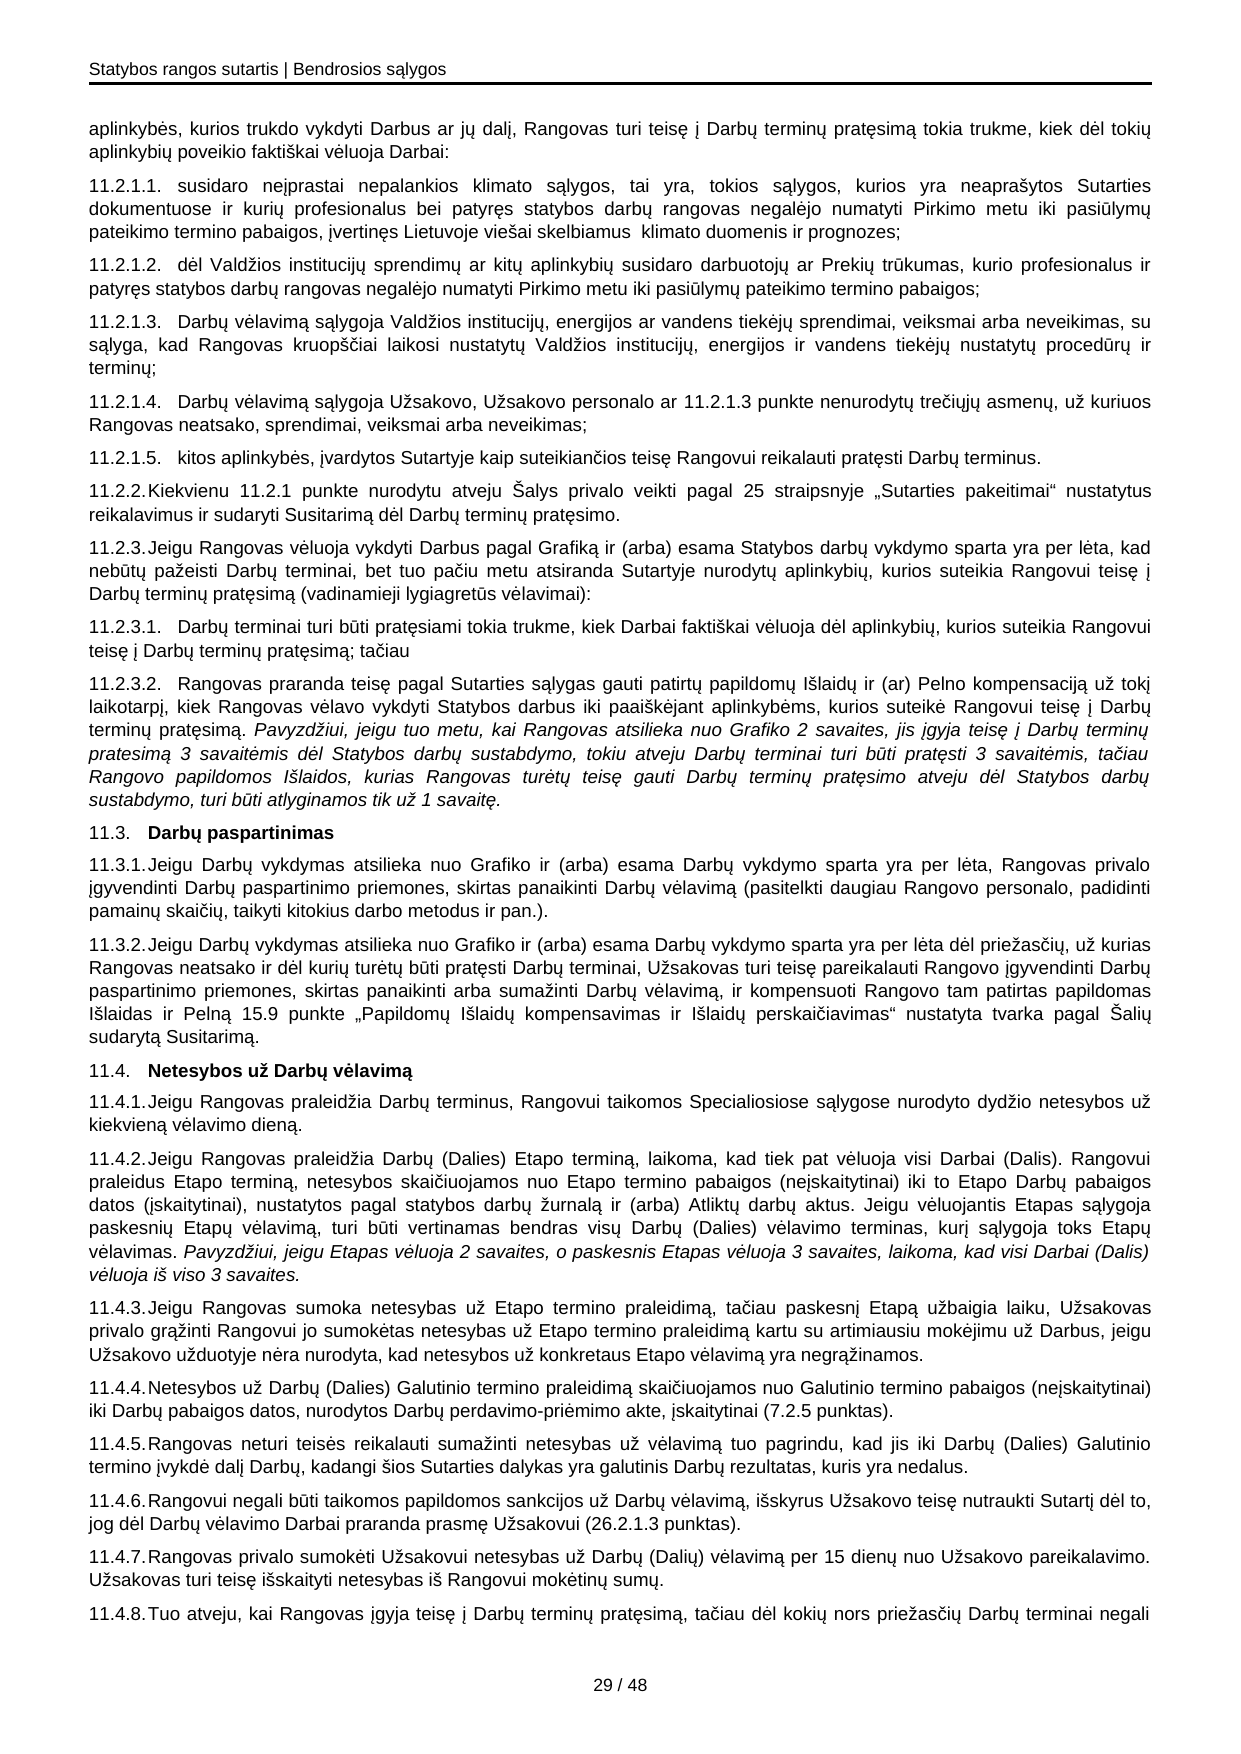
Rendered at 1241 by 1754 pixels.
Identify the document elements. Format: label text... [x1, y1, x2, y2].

list Rangovas privalo sumokėti Užsakovui netesybas už Darbų (Dalių) vėlavimą per 15 dienų nuo Užsakovo pareikalavimo. Užsakovas turi teisę išskaityti netesybas iš Rangovui mokėtinų sumų. [89, 1546, 1152, 1591]
list Darbų vėlavimą sąlygoja Užsakovo, Užsakovo personalo ar 11.2.1.3 punkte nenurodytų trečiųjų asmenų, už kuriuos Rangovas neatsako, sprendimai, veiksmai arba neveikimas; [89, 390, 1152, 435]
list Jeigu Rangovas sumoka netesybas už Etapo termino praleidimą, tačiau paskesnį Etapą užbaigia laiku, Užsakovas privalo grąžinti Rangovui jo sumokėtas netesybas už Etapo termino praleidimą kartu su artimiausiu mokėjimu už Darbus, jeigu Užsakovo užduotyje nėra nurodyta, kad netesybos už konkretaus Etapo vėlavimą yra negrąžinamos. [89, 1297, 1152, 1365]
list Rangovas neturi teisės reikalauti sumažinti netesybas už vėlavimą tuo pagrindu, kad jis iki Darbų (Dalies) Galutinio termino įvykdė dalį Darbų, kadangi šios Sutarties dalykas yra galutinis Darbų rezultatas, kuris yra nedalus. [89, 1433, 1152, 1478]
list Jeigu Rangovas praleidžia Darbų (Dalies) Etapo terminą, laikoma, kad tiek pat vėluoja visi Darbai (Dalis). Rangovui praleidus Etapo terminą, netesybos skaičiuojamos nuo Etapo termino pabaigos (neįskaitytinai) iki to Etapo Darbų pabaigos datos (įskaitytinai), nustatytos pagal statybos darbų žurnalą ir (arba) Atliktų darbų aktus. Jeigu vėluojantis Etapas sąlygoja paskesnių Etapų vėlavimą, turi būti vertinamas bendras visų Darbų (Dalies) vėlavimo terminas, kurį sąlygoja toks Etapų vėlavimas. Pavyzdžiui, jeigu Etapas vėluoja 2 savaites, o paskesnis Etapas vėluoja 3 savaites, laikoma, kad visi Darbai (Dalis) vėluoja iš viso 3 savaites. [89, 1147, 1152, 1285]
list Darbų vėlavimą sąlygoja Valdžios institucijų, energijos ar vandens tiekėjų sprendimai, veiksmai arba neveikimas, su sąlyga, kad Rangovas kruopščiai laikosi nustatytų Valdžios institucijų, energijos ir vandens tiekėjų nustatytų procedūrų ir terminų; [89, 311, 1152, 379]
list kitos aplinkybės, įvardytos Sutartyje kaip suteikiančios teisę Rangovui reikalauti pratęsti Darbų terminus. [89, 447, 1152, 468]
list Darbų terminai turi būti pratęsiami tokia trukme, kiek Darbai faktiškai vėluoja dėl aplinkybių, kurios suteikia Rangovui teisę į Darbų terminų pratęsimą; tačiau [89, 616, 1152, 661]
list Rangovas praranda teisę pagal Sutarties sąlygas gauti patirtų papildomų Išlaidų ir (ar) Pelno kompensaciją už tokį laikotarpį, kiek Rangovas vėlavo vykdyti Statybos darbus iki paaiškėjant aplinkybėms, kurios suteikė Rangovui teisę į Darbų terminų pratęsimą. Pavyzdžiui, jeigu tuo metu, kai Rangovas atsilieka nuo Grafiko 2 savaites, jis įgyja teisę į Darbų terminų pratesimą 3 savaitėmis dėl Statybos darbų sustabdymo, tokiu atveju Darbų terminai turi būti pratęsti 3 savaitėmis, tačiau Rangovo papildomos Išlaidos, kurias Rangovas turėtų teisę gauti Darbų terminų pratęsimo atveju dėl Statybos darbų sustabdymo, turi būti atlyginamos tik už 1 savaitę. [89, 673, 1152, 810]
list susidaro neįprastai nepalankios klimato sąlygos, tai yra, tokios sąlygos, kurios yra neaprašytos Sutarties dokumentuose ir kurių profesionalus bei patyręs statybos darbų rangovas negalėjo numatyti Pirkimo metu iki pasiūlymų pateikimo termino pabaigos, įvertinęs Lietuvoje viešai skelbiamus klimato duomenis ir prognozes; [89, 174, 1152, 243]
subtitle Darbų paspartinimas [89, 822, 1152, 844]
list Kiekvienu 11.2.1 punkte nurodytu atveju Šalys privalo veikti pagal 25 straipsnyje „Sutarties pakeitimai“ nustatytus reikalavimus ir sudaryti Susitarimą dėl Darbų terminų pratęsimo. [89, 480, 1152, 525]
list Jeigu Rangovas praleidžia Darbų terminus, Rangovui taikomos Specialiosiose sąlygose nurodyto dydžio netesybos už kiekvieną vėlavimo dieną. [89, 1091, 1152, 1136]
list Jeigu Darbų vykdymas atsilieka nuo Grafiko ir (arba) esama Darbų vykdymo sparta yra per lėta, Rangovas privalo įgyvendinti Darbų paspartinimo priemones, skirtas panaikinti Darbų vėlavimą (pasitelkti daugiau Rangovo personalo, padidinti pamainų skaičių, taikyti kitokius darbo metodus ir pan.). [89, 854, 1152, 922]
list Jeigu Darbų vykdymas atsilieka nuo Grafiko ir (arba) esama Darbų vykdymo sparta yra per lėta dėl priežasčių, už kurias Rangovas neatsako ir dėl kurių turėtų būti pratęsti Darbų terminai, Užsakovas turi teisę pareikalauti Rangovo įgyvendinti Darbų paspartinimo priemones, skirtas panaikinti arba sumažinti Darbų vėlavimą, ir kompensuoti Rangovo tam patirtas papildomas Išlaidas ir Pelną 15.9 punkte „Papildomų Išlaidų kompensavimas ir Išlaidų perskaičiavimas“ nustatyta tvarka pagal Šalių sudarytą Susitarimą. [89, 933, 1152, 1048]
subtitle Netesybos už Darbų vėlavimą [89, 1059, 1152, 1081]
list Netesybos už Darbų (Dalies) Galutinio termino praleidimą skaičiuojamos nuo Galutinio termino pabaigos (neįskaitytinai) iki Darbų pabaigos datos, nurodytos Darbų perdavimo-priėmimo akte, įskaitytinai (7.2.5 punktas). [89, 1377, 1152, 1421]
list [89, 118, 1152, 163]
list Jeigu Rangovas vėluoja vykdyti Darbus pagal Grafiką ir (arba) esama Statybos darbų vykdymo sparta yra per lėta, kad nebūtų pažeisti Darbų terminai, bet tuo pačiu metu atsiranda Sutartyje nurodytų aplinkybių, kurios suteikia Rangovui teisę į Darbų terminų pratęsimą (vadinamieji lygiagretūs vėlavimai): [89, 537, 1152, 604]
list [89, 1602, 1152, 1624]
list dėl Valdžios institucijų sprendimų ar kitų aplinkybių susidaro darbuotojų ar Prekių trūkumas, kurio profesionalus ir patyręs statybos darbų rangovas negalėjo numatyti Pirkimo metu iki pasiūlymų pateikimo termino pabaigos; [89, 254, 1152, 299]
list Rangovui negali būti taikomos papildomos sankcijos už Darbų vėlavimą, išskyrus Užsakovo teisę nutraukti Sutartį dėl to, jog dėl Darbų vėlavimo Darbai praranda prasmę Užsakovui (26.2.1.3 punktas). [89, 1489, 1152, 1534]
